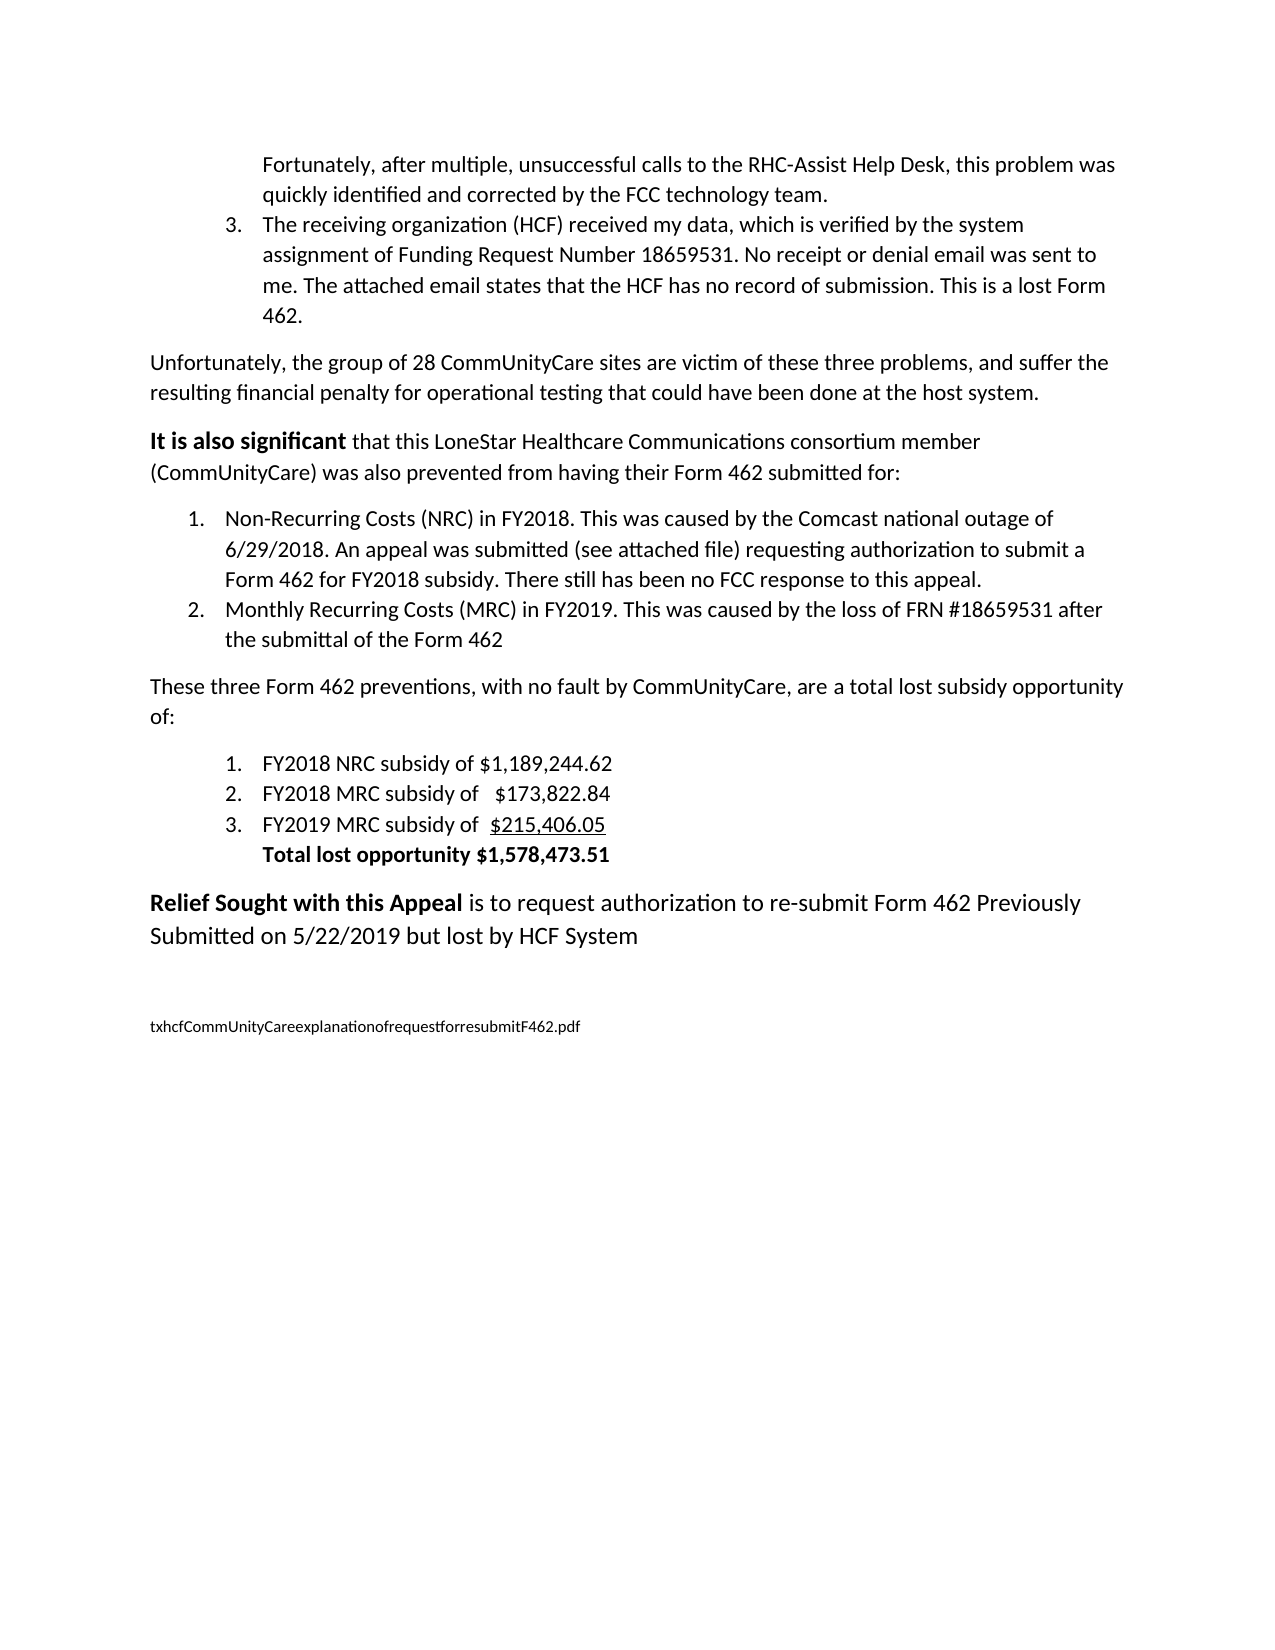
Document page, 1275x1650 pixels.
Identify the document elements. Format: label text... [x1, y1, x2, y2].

text Relief Sought with this Appeal is to request authorization to re-submit Form 462 Previously Submitted on 5/22/2019 but lost by HCF System [150, 887, 1125, 950]
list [225, 150, 1125, 208]
text txhcfCommUnityCareexplanationofrequestforresubmitF462.pdf [150, 1016, 1125, 1037]
list FY2018 NRC subsidy of $1,189,244.62 [225, 749, 1125, 777]
list Total lost opportunity $1,578,473.51 [262, 840, 1125, 868]
list Non-Recurring Costs (NRC) in FY2018. This was caused by the Comcast national outage of 6/29/2018. An appeal was submitted (see attached file) requesting authorization to submit a Form 462 for FY2018 subsidy. There still has been no FCC response to this appeal. [187, 504, 1125, 593]
list The receiving organization (HCF) received my data, which is verified by the system assignment of Funding Request Number 18659531. No receipt or denial email was sent to me. The attached email states that the HCF has no record of submission. This is a lost Form 462. [225, 210, 1125, 329]
list FY2019 MRC subsidy of $215,406.05 [225, 810, 1125, 838]
text These three Form 462 preventions, with no fault by CommUnityCare, are a total lost subsidy opportunity of: [150, 672, 1125, 731]
list Monthly Recurring Costs (MRC) in FY2019. This was caused by the loss of FRN #18659531 after the submittal of the Form 462 [187, 595, 1125, 653]
list FY2018 MRC subsidy of $173,822.84 [225, 779, 1125, 808]
text It is also significant that this LoneStar Healthcare Communications consortium member (CommUnityCare) was also prevented from having their Form 462 submitted for: [150, 425, 1125, 486]
text Unfortunately, the group of 28 CommUnityCare sites are victim of these three problems, and suffer the resulting financial penalty for operational testing that could have been done at the host system. [150, 348, 1125, 406]
